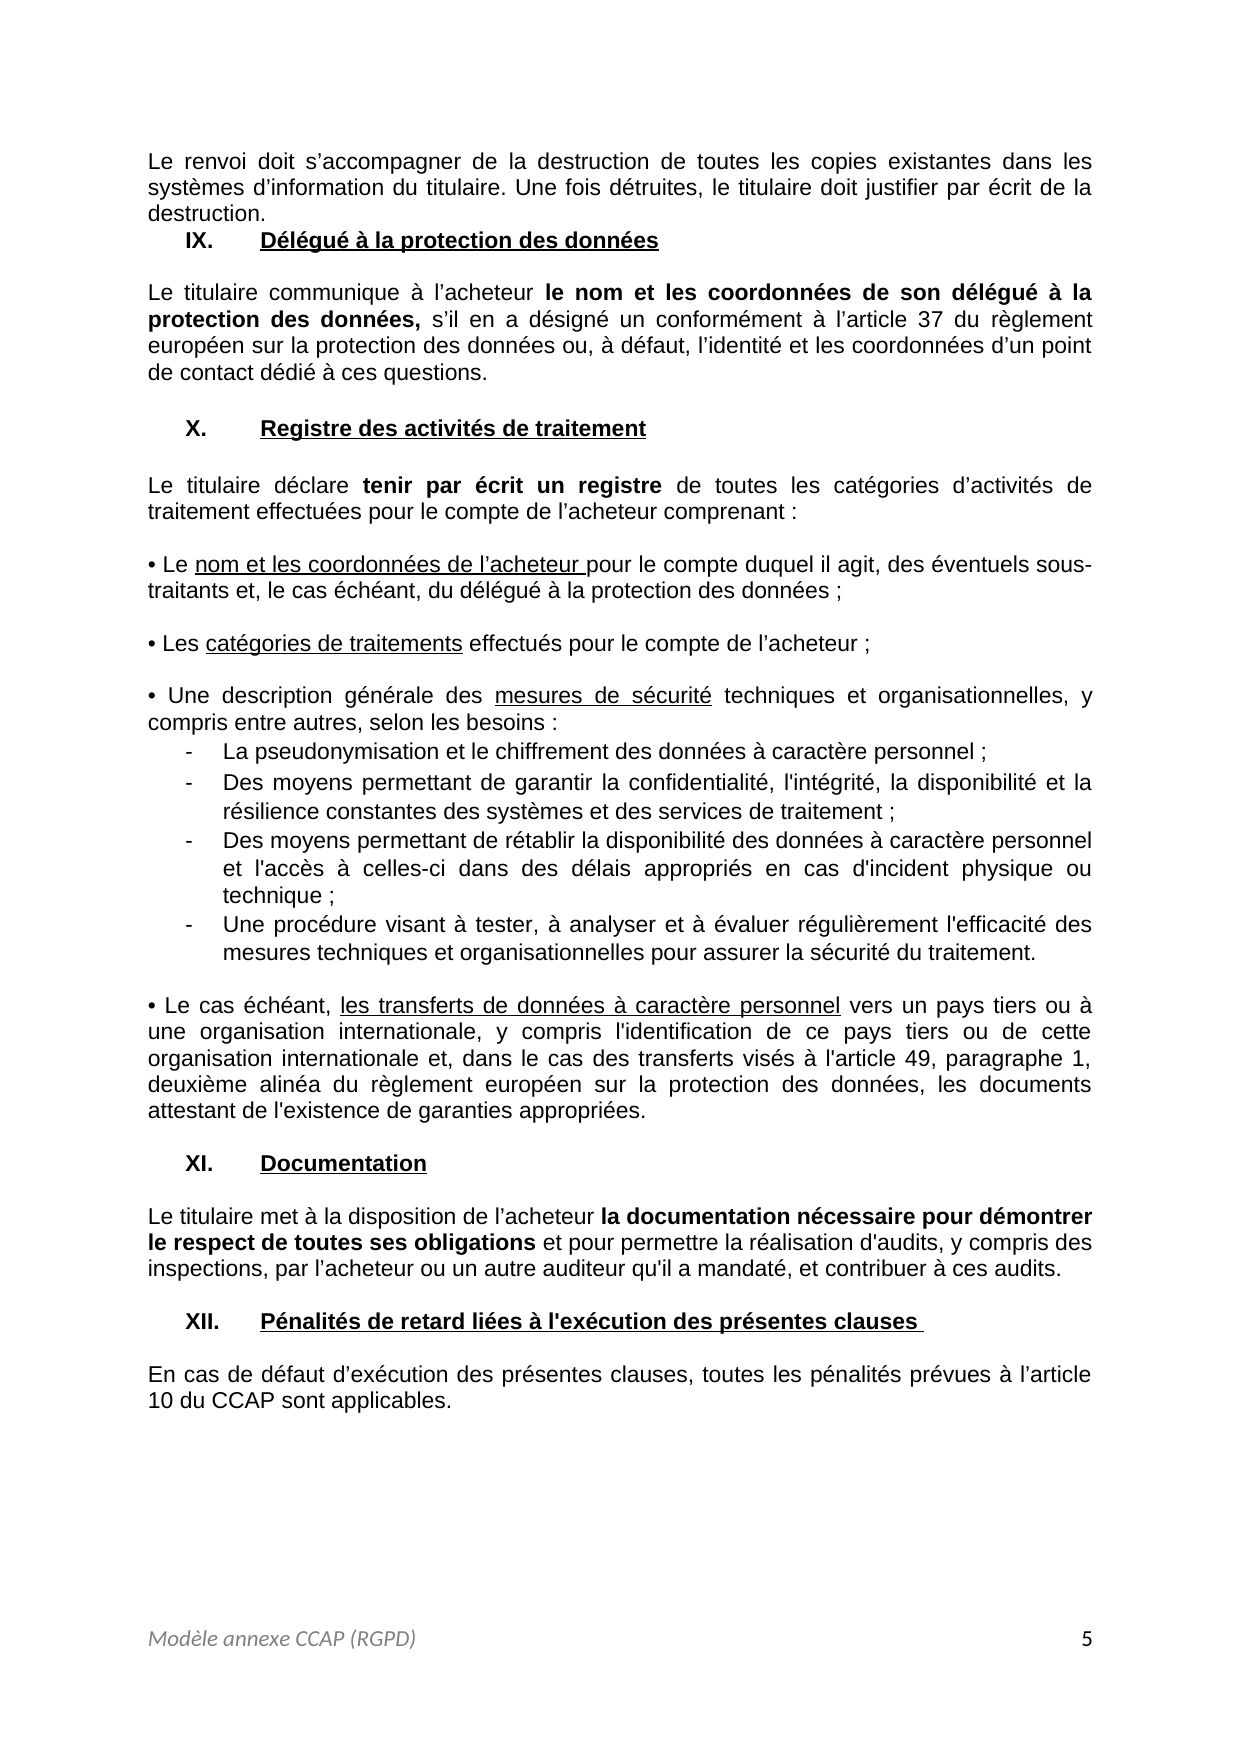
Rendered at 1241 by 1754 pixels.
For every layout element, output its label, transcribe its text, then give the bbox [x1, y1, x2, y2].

text En cas de défaut d’exécution des présentes clauses, toutes les pénalités prévues à l’article 10 du CCAP sont applicables. [148, 1361, 1093, 1413]
text Le renvoi doit s’accompagner de la destruction de toutes les copies existantes dans les systèmes d’information du titulaire. Une fois détruites, le titulaire doit justifier par écrit de la destruction. [148, 148, 1093, 227]
list Registre des activités de traitement [185, 415, 1093, 441]
text • Les catégories de traitements effectués pour le compte de l’acheteur ; [148, 630, 1093, 656]
list Pénalités de retard liées à l'exécution des présentes clauses [185, 1308, 1093, 1334]
text • Le cas échéant, les transferts de données à caractère personnel vers un pays tiers ou à une organisation internationale, y compris l'identification de ce pays tiers ou de cette organisation internationale et, dans le cas des transferts visés à l'article 49, paragraphe 1, deuxième alinéa du règlement européen sur la protection des données, les documents attestant de l'existence de garanties appropriées. [148, 992, 1093, 1124]
list La pseudonymisation et le chiffrement des données à caractère personnel ; [185, 735, 1093, 766]
list Documentation [185, 1150, 1093, 1176]
text • Le nom et les coordonnées de l’acheteur pour le compte duquel il agit, des éventuels sous-traitants et, le cas échéant, du délégué à la protection des données ; [148, 551, 1093, 603]
list Des moyens permettant de garantir la confidentialité, l'intégrité, la disponibilité et la résilience constantes des systèmes et des services de traitement ; [185, 766, 1093, 824]
list Délégué à la protection des données [185, 227, 1093, 253]
text Le titulaire communique à l’acheteur le nom et les coordonnées de son délégué à la protection des données, s’il en a désigné un conformément à l’article 37 du règlement européen sur la protection des données ou, à défaut, l’identité et les coordonnées d’un point de contact dédié à ces questions. [148, 279, 1093, 385]
list Une procédure visant à tester, à analyser et à évaluer régulièrement l'efficacité des mesures techniques et organisationnelles pour assurer la sécurité du traitement. [185, 908, 1093, 966]
list Des moyens permettant de rétablir la disponibilité des données à caractère personnel et l'accès à celles-ci dans des délais appropriés en cas d'incident physique ou technique ; [185, 824, 1093, 908]
text Le titulaire déclare tenir par écrit un registre de toutes les catégories d’activités de traitement effectuées pour le compte de l’acheteur comprenant : [148, 472, 1093, 524]
text Le titulaire met à la disposition de l’acheteur la documentation nécessaire pour démontrer le respect de toutes ses obligations et pour permettre la réalisation d'audits, y compris des inspections, par l’acheteur ou un autre auditeur qu'il a mandaté, et contribuer à ces audits. [148, 1203, 1093, 1282]
text • Une description générale des mesures de sécurité techniques et organisationnelles, y compris entre autres, selon les besoins : [148, 682, 1093, 735]
